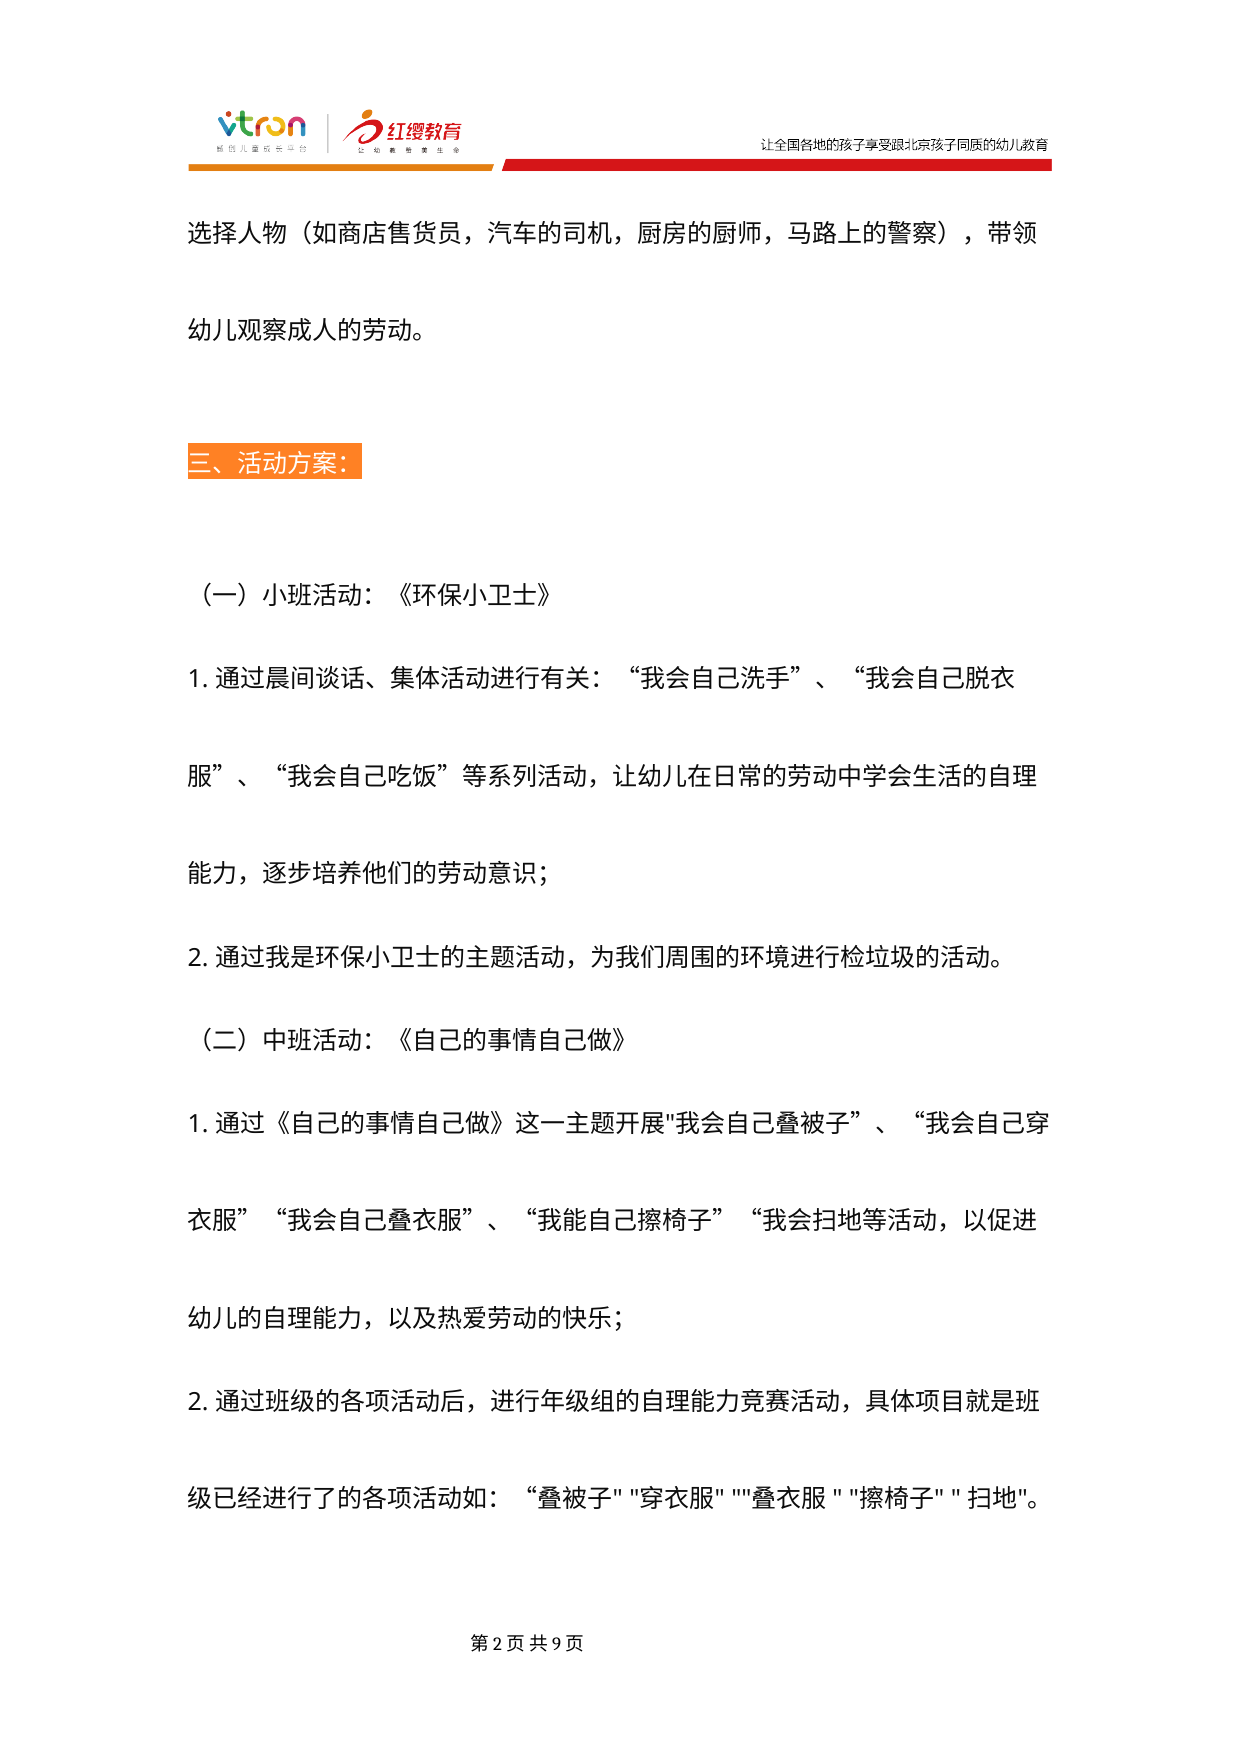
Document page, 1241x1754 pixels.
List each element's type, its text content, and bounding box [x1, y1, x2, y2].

list 通过《自己的事情自己做》这一主题开展"我会自己叠被子”、“我会自己穿衣服”“我会自己叠衣服”、“我能自己擦椅子”“我会扫地等活动，以促进幼儿的自理能力，以及热爱劳动的快乐； [187, 1089, 1053, 1349]
picture [188, 88, 1052, 189]
list 通过我是环保小卫士的主题活动，为我们周围的环境进行检垃圾的活动。 [187, 923, 1053, 988]
text （一）小班活动：《环保小卫士》 [187, 561, 1053, 626]
text 选择人物（如商店售货员，汽车的司机，厨房的厨师，马路上的警察），带领幼儿观察成人的劳动。 [187, 199, 1053, 361]
text 三、活动方案： [187, 429, 1053, 494]
list 通过晨间谈话、集体活动进行有关：“我会自己洗手”、“我会自己脱衣服”、“我会自己吃饭”等系列活动，让幼儿在日常的劳动中学会生活的自理能力，逐步培养他们的劳动意识； [187, 644, 1053, 904]
list 通过班级的各项活动后，进行年级组的自理能力竞赛活动，具体项目就是班级已经进行了的各项活动如：“叠被子" "穿衣服" ""叠衣服 " "擦椅子" " 扫地"。 [187, 1367, 1053, 1529]
text （二）中班活动：《自己的事情自己做》 [187, 1006, 1053, 1071]
